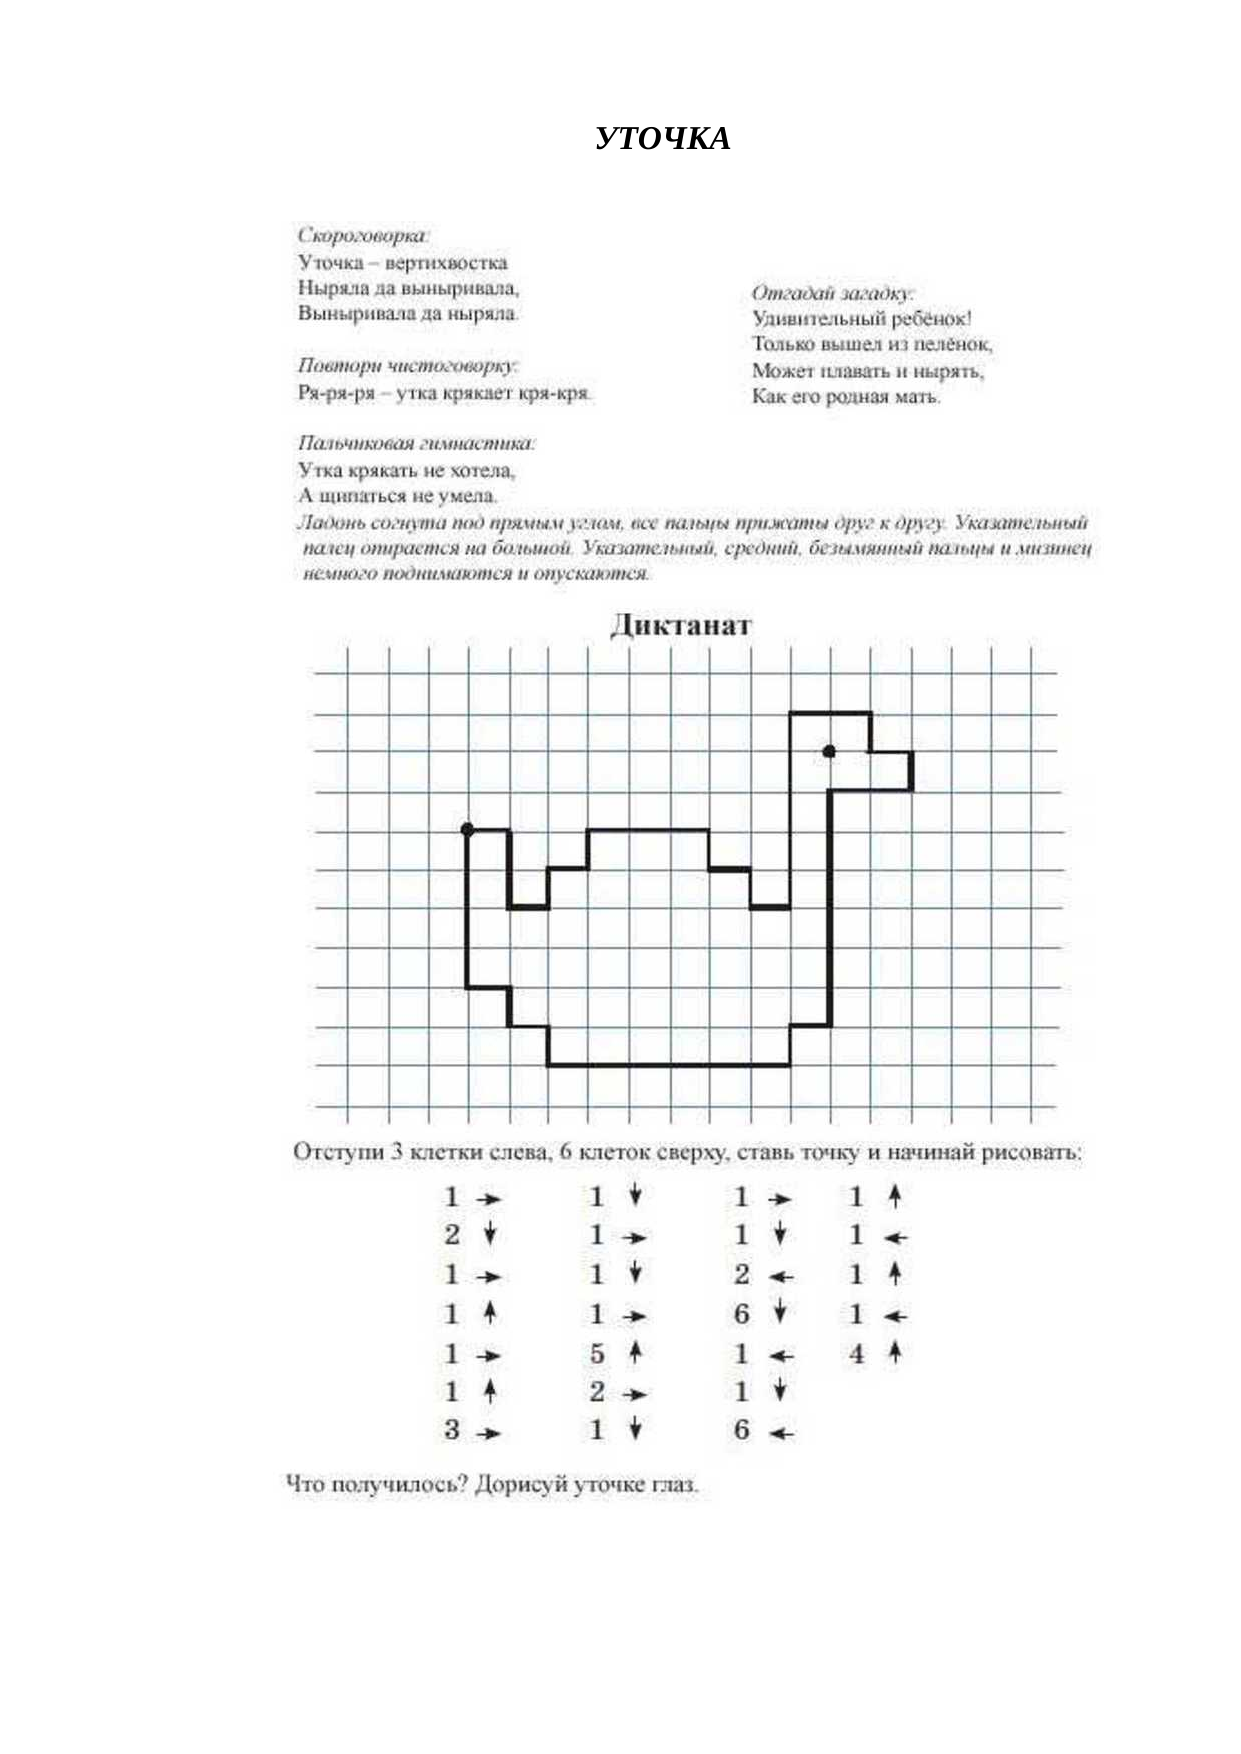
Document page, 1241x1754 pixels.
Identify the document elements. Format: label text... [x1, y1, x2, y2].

text УТОЧКА [177, 118, 1152, 156]
picture [177, 221, 1199, 1509]
